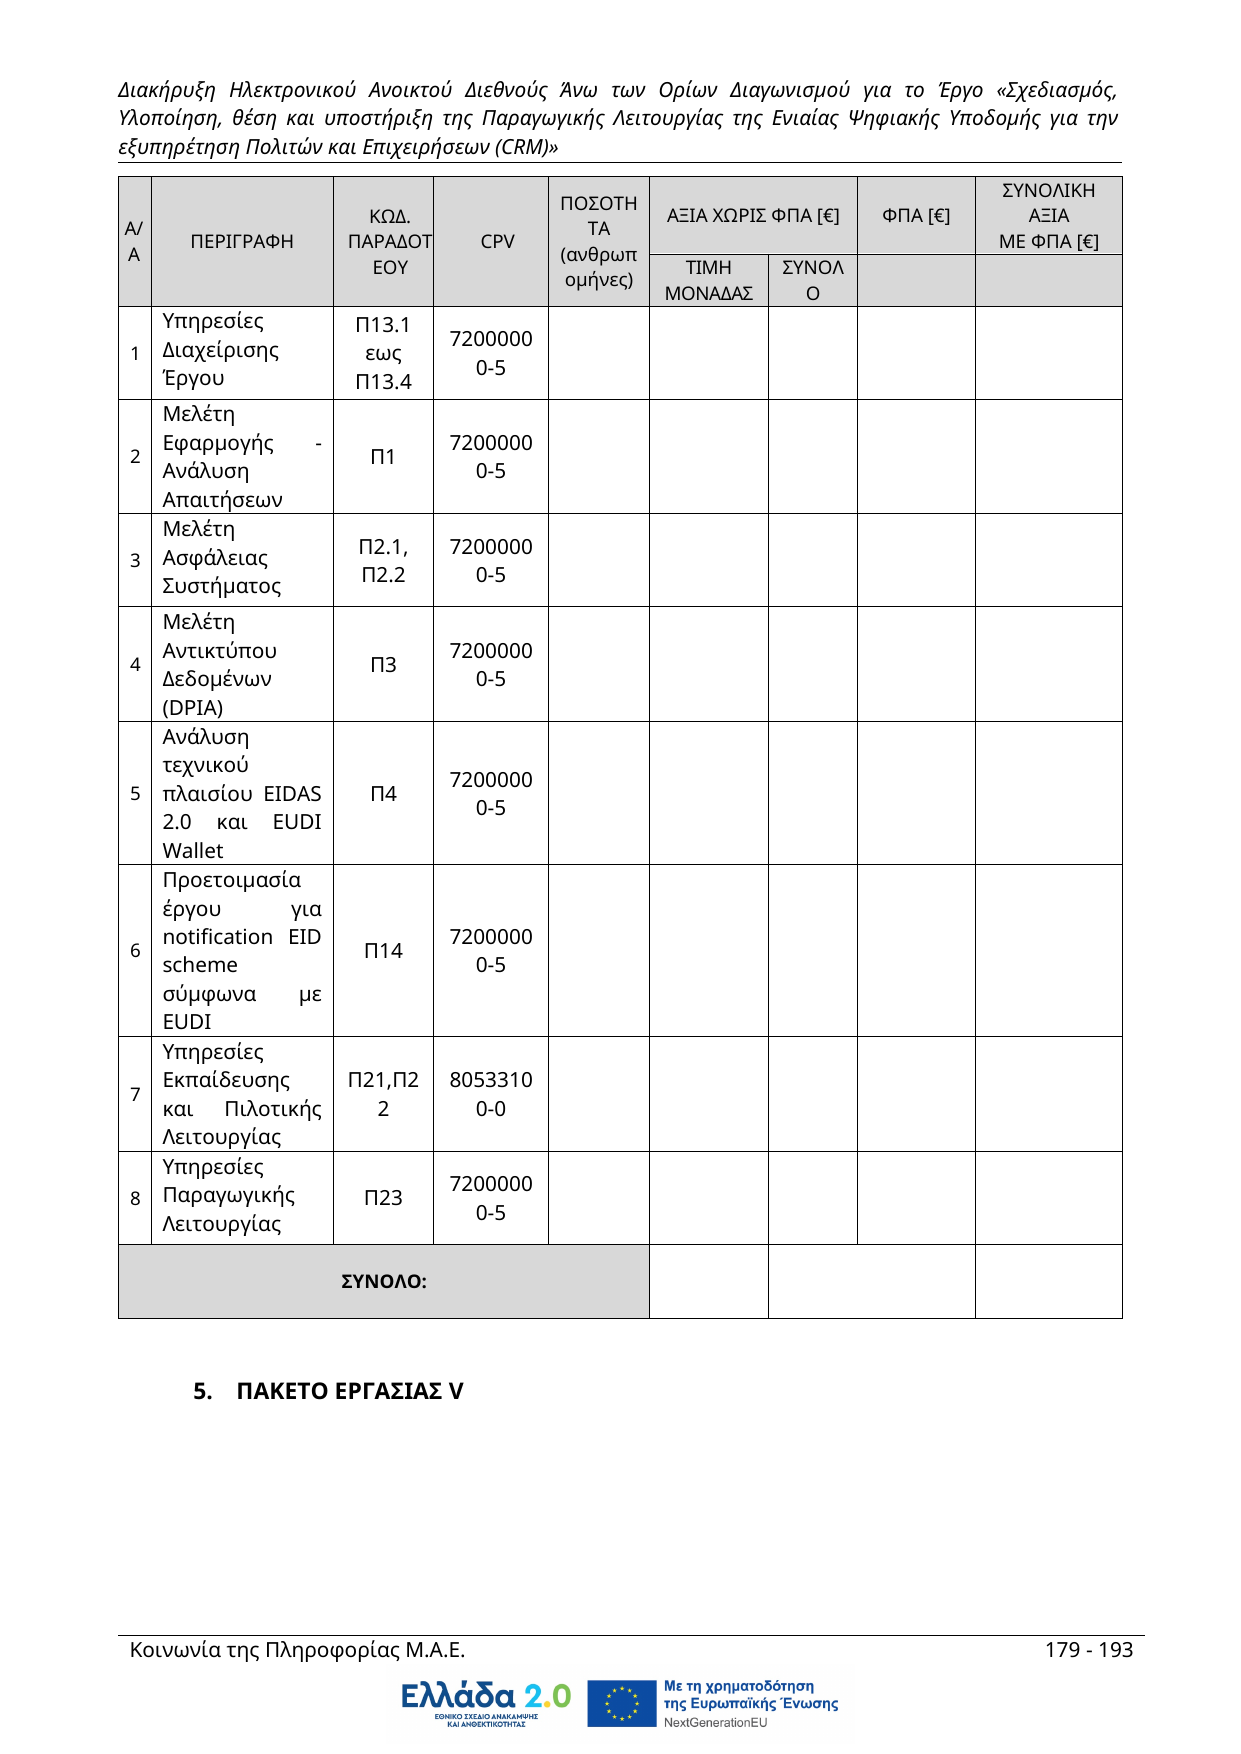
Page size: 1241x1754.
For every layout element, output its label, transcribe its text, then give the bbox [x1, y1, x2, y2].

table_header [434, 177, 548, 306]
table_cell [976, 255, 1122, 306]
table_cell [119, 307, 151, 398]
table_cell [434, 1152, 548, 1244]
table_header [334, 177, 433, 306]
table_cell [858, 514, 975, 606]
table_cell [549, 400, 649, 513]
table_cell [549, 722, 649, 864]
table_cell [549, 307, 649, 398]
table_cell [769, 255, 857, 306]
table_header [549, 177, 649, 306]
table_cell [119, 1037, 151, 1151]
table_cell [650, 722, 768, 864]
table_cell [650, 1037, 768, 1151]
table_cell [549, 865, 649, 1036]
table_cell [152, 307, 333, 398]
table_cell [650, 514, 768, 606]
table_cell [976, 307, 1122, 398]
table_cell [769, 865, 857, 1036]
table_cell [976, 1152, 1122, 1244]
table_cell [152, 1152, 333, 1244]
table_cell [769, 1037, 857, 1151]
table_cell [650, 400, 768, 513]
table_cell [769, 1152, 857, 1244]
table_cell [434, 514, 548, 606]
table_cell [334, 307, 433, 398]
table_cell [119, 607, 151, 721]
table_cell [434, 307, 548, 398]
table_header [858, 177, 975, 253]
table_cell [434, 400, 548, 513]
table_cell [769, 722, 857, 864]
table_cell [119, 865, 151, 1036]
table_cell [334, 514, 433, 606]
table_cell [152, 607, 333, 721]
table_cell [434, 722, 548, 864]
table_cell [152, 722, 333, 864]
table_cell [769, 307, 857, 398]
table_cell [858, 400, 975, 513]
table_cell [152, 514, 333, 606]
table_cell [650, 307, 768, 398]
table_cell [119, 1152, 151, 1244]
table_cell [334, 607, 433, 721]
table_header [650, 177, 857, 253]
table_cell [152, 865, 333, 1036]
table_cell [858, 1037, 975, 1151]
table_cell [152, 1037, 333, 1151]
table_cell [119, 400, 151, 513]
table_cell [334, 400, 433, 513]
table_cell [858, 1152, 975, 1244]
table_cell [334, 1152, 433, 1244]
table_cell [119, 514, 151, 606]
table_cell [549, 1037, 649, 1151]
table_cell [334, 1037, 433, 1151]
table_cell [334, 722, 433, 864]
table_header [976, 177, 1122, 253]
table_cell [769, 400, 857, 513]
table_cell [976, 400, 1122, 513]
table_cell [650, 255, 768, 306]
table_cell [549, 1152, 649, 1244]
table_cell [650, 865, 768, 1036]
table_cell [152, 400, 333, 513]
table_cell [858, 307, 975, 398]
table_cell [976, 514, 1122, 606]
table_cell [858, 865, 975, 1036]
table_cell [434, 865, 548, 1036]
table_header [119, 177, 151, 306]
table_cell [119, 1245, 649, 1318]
subtitle ΠΑΚΕΤΟ ΕΡΓΑΣΙΑΣ V [193, 1375, 1122, 1406]
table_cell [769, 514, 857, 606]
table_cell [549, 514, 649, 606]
picture [386, 1664, 855, 1744]
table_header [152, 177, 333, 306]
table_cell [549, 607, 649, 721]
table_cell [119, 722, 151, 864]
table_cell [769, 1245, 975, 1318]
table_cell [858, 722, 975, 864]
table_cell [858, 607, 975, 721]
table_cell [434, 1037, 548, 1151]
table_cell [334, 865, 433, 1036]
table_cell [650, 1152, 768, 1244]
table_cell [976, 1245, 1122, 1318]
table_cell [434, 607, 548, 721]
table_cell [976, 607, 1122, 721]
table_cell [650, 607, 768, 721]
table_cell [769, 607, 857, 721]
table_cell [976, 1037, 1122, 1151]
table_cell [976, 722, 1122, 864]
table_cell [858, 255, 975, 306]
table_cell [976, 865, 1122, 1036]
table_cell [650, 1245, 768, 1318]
